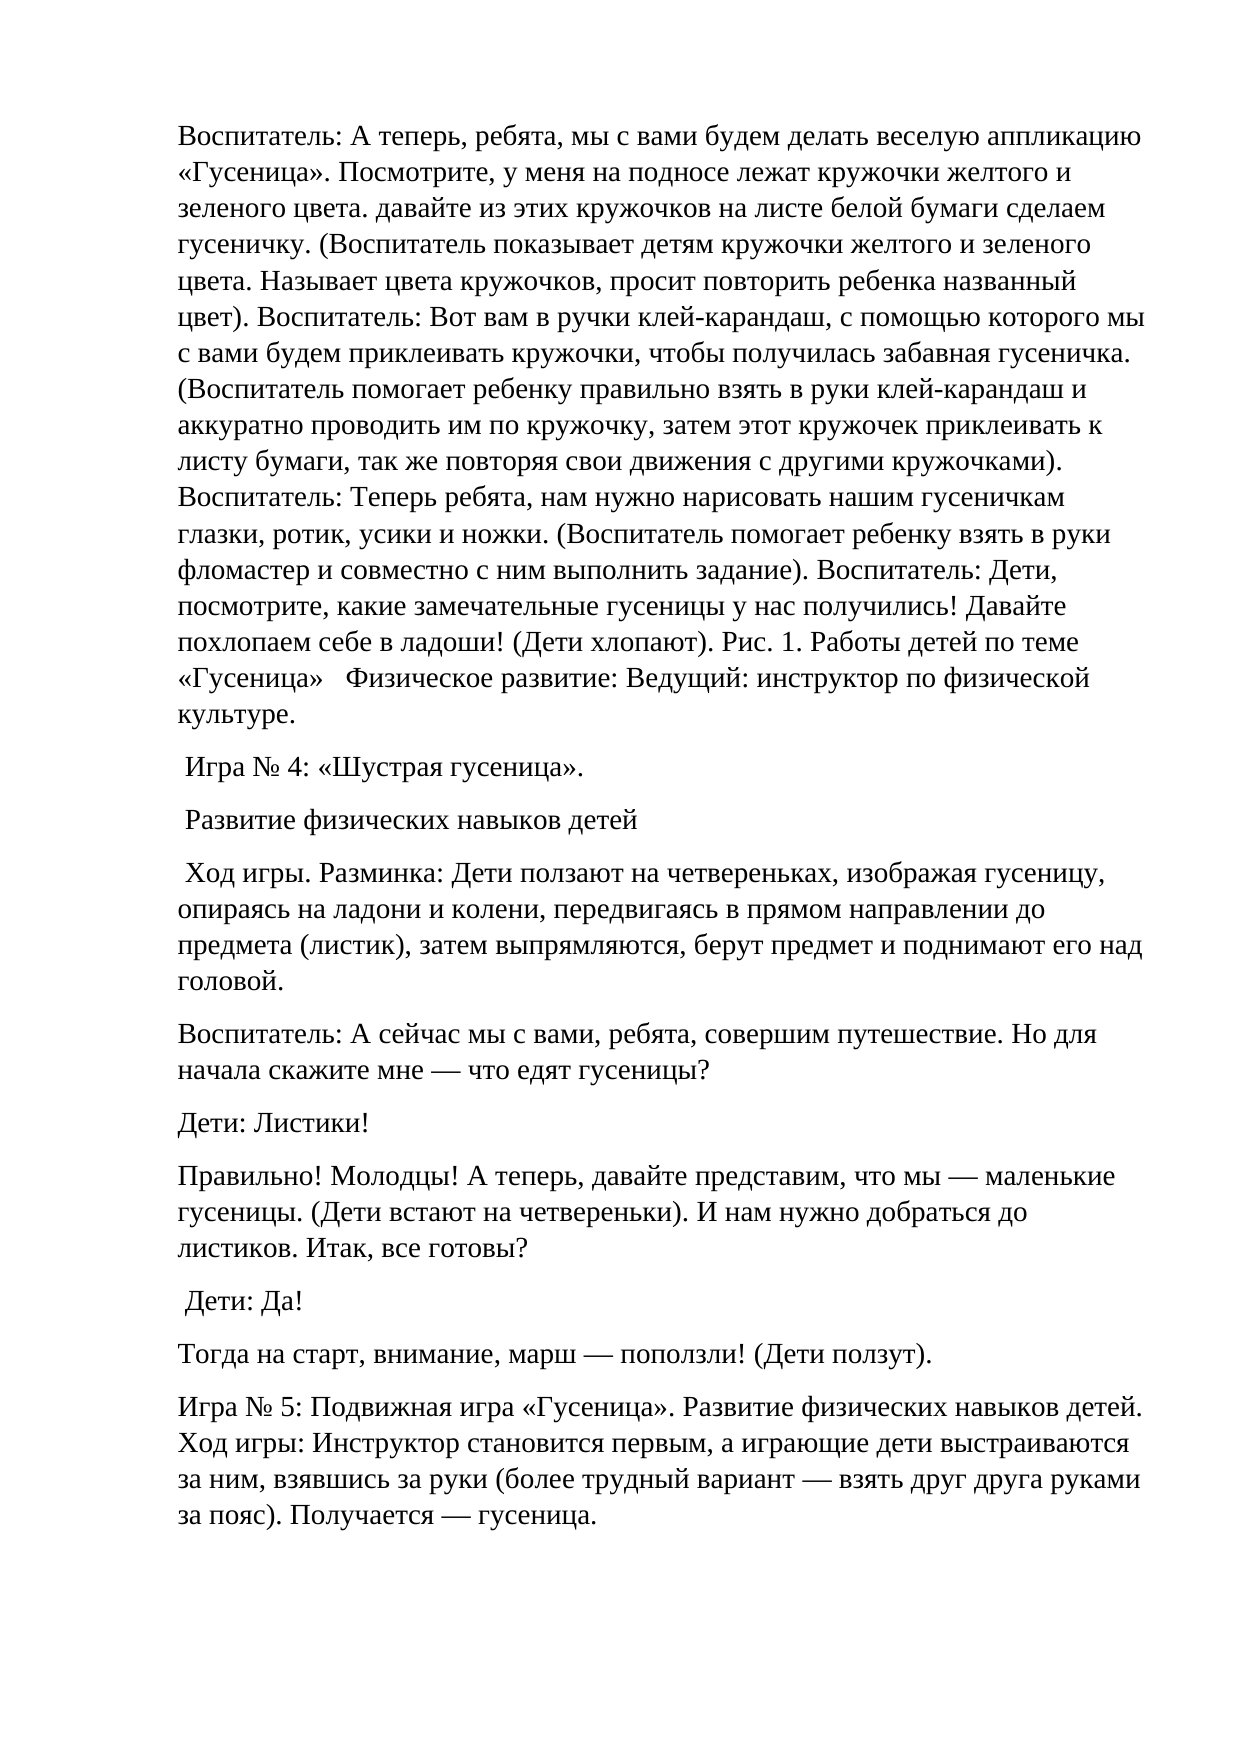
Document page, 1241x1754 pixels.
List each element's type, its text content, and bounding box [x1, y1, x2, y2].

text Ход игры. Разминка: Дети ползают на четвереньках, изображая гусеницу, опираясь на ладони и колени, передвигаясь в прямом направлении до предмета (листик), затем выпрямляются, берут предмет и поднимают его над головой. [177, 855, 1152, 997]
text Воспитатель: А сейчас мы с вами, ребята, совершим путешествие. Но для начала скажите мне — что едят гусеницы? [177, 1016, 1152, 1086]
text Развитие физических навыков детей [177, 802, 1152, 836]
text Тогда на старт, внимание, марш — поползли! (Дети ползут). [177, 1336, 1152, 1369]
text Правильно! Молодцы! А теперь, давайте представим, что мы — маленькие гусеницы. (Дети встают на четвереньки). И нам нужно добраться до листиков. Итак, все готовы? [177, 1158, 1152, 1264]
text Дети: Листики! [177, 1105, 1152, 1139]
text Игра № 4: «Шустрая гусеница». [177, 749, 1152, 783]
text Воспитатель: А теперь, ребята, мы с вами будем делать веселую аппликацию «Гусеница». Посмотрите, у меня на подносе лежат кружочки желтого и зеленого цвета. давайте из этих кружочков на листе белой бумаги сделаем гусеничку. (Воспитатель показывает детям кружочки желтого и зеленого цвета. Называет цвета кружочков, просит повторить ребенка названный цвет). Воспитатель: Вот вам в ручки клей-карандаш, с помощью которого мы с вами будем приклеивать кружочки, чтобы получилась забавная гусеничка. (Воспитатель помогает ребенку правильно взять в руки клей-карандаш и аккуратно проводить им по кружочку, затем этот кружочек приклеивать к листу бумаги, так же повторяя свои движения с другими кружочками). Воспитатель: Теперь ребята, нам нужно нарисовать нашим гусеничкам глазки, ротик, усики и ножки. (Воспитатель помогает ребенку взять в руки фломастер и совместно с ним выполнить задание). Воспитатель: Дети, посмотрите, какие замечательные гусеницы у нас получились! Давайте похлопаем себе в ладоши! (Дети хлопают). Рис. 1. Работы детей по теме «Гусеница» Физическое развитие: Ведущий: инструктор по физической культуре. [177, 118, 1152, 730]
text Игра № 5: Подвижная игра «Гусеница». Развитие физических навыков детей. Ход игры: Инструктор становится первым, а играющие дети выстраиваются за ним, взявшись за руки (более трудный вариант — взять друг друга руками за пояс). Получается — гусеница. [177, 1389, 1152, 1531]
text Дети: Да! [177, 1283, 1152, 1317]
